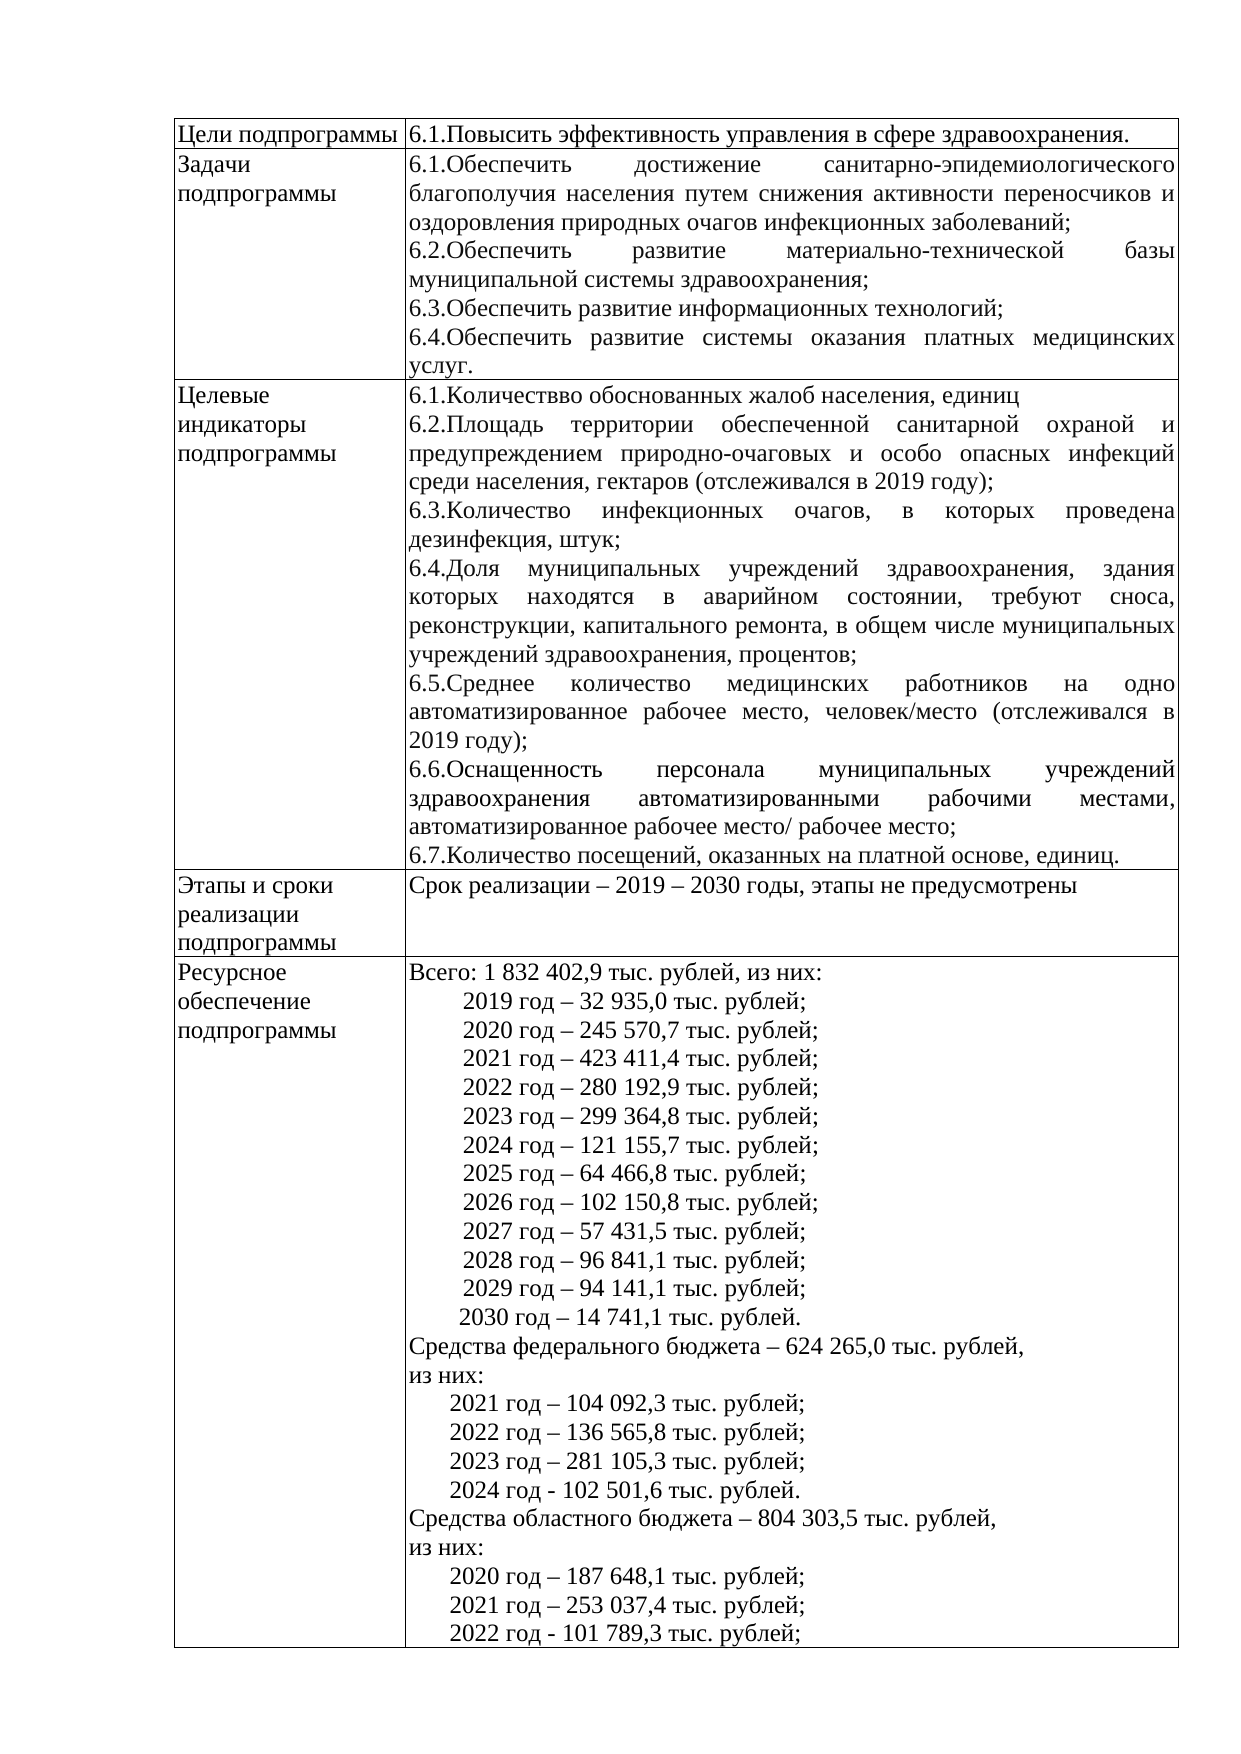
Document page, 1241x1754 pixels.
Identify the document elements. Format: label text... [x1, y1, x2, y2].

table_cell 6.1.Обеспечить достижение санитарно-эпидемиологического благополучия населения путем снижения активности переносчиков и оздоровления природных очагов инфекционных заболеваний; 6.2.Обеспечить развитие материально-технической базы муниципальной системы здравоохранения; 6.3.Обеспечить развитие информационных технологий; 6.4.Обеспечить развитие системы оказания платных медицинских услуг. [406, 149, 1178, 379]
table_cell Срок реализации – 2019 – 2030 годы, этапы не предусмотрены [406, 870, 1178, 956]
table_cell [406, 957, 1178, 1647]
table_cell Задачи подпрограммы [175, 149, 405, 379]
table_cell 6.1.Повысить эффективность управления в сфере здравоохранения. [406, 119, 1178, 148]
table_cell Этапы и сроки реализации подпрограммы [175, 870, 405, 956]
table_cell Целевые индикаторы подпрограммы [175, 380, 405, 869]
table_cell 6.1.Количествво обоснованных жалоб населения, единиц 6.2.Площадь территории обеспеченной санитарной охраной и предупреждением природно-очаговых и особо опасных инфекций среди населения, гектаров (отслеживался в 2019 году); 6.3.Количество инфекционных очагов, в которых проведена дезинфекция, штук; 6.4.Доля муниципальных учреждений здравоохранения, здания которых находятся в аварийном состоянии, требуют сноса, реконструкции, капитального ремонта, в общем числе муниципальных учреждений здравоохранения, процентов; 6.5.Среднее количество медицинских работников на одно автоматизированное рабочее место, человек/место (отслеживался в 2019 году); 6.6.Оснащенность персонала муниципальных учреждений здравоохранения автоматизированными рабочими местами, автоматизированное рабочее место/ рабочее место; 6.7.Количество посещений, оказанных на платной основе, единиц. [406, 380, 1178, 869]
table_cell Цели подпрограммы [175, 119, 405, 148]
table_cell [175, 957, 405, 1647]
